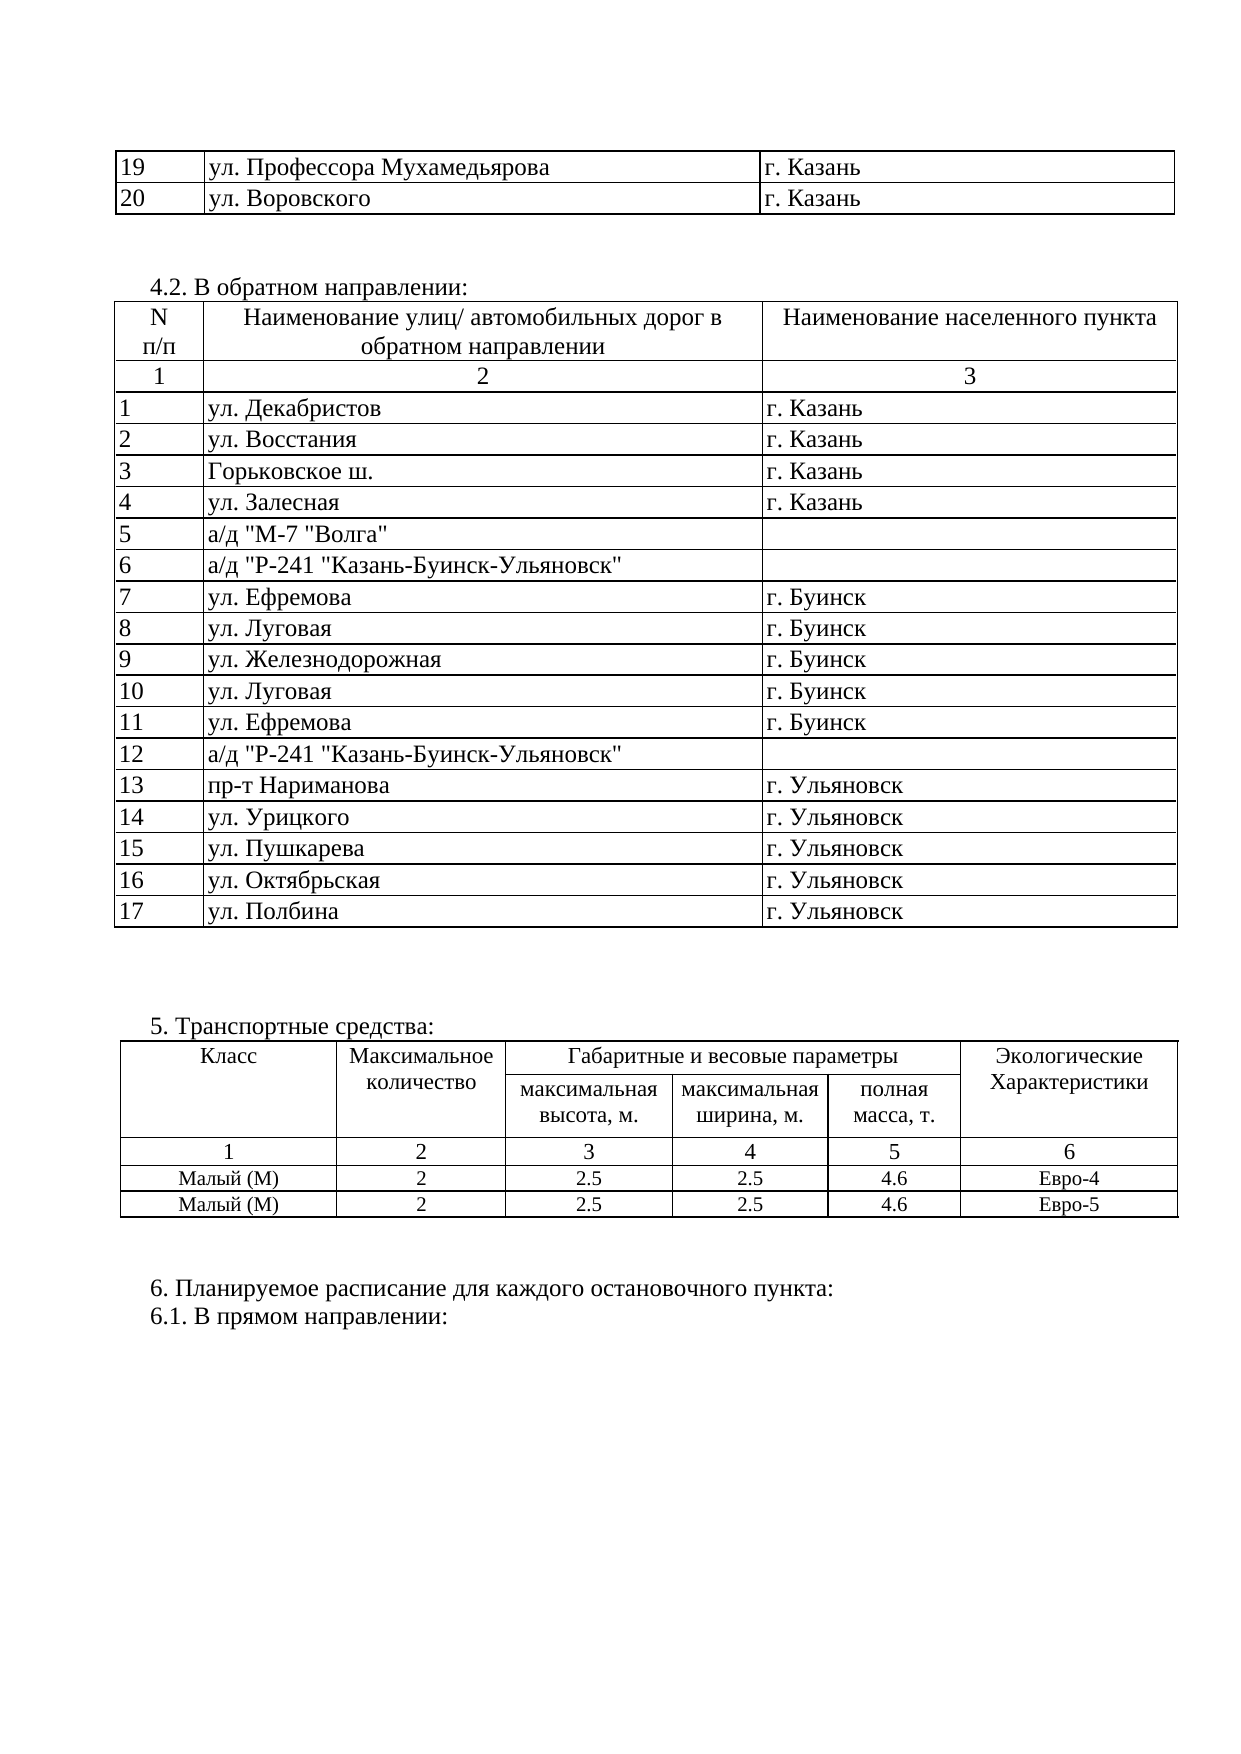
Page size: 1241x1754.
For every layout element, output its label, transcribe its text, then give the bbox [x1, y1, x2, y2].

text 5. Транспортные средства: [150, 1011, 1090, 1040]
table_cell 2.5 [673, 1166, 827, 1190]
table_header Класс [121, 1042, 336, 1137]
table_cell максимальная ширина, м. [673, 1075, 827, 1137]
table_cell полная масса, т. [829, 1075, 960, 1137]
table_cell 2.5 [673, 1192, 827, 1216]
table_cell Малый (М) [121, 1166, 336, 1190]
table_header Наименование населенного пункта [763, 302, 1177, 360]
table_cell ул. Луговая [204, 676, 762, 706]
table_cell 6 [115, 550, 203, 580]
text 6. Планируемое расписание для каждого остановочного пункта: [150, 1273, 1090, 1301]
table_cell ул. Ефремова [204, 582, 762, 611]
table_cell ул. Залесная [204, 487, 762, 517]
table_cell [763, 549, 1177, 580]
table_cell г. Ульяновск [763, 800, 1177, 832]
table_cell 2 [337, 1166, 505, 1190]
table_cell Малый (М) [121, 1192, 336, 1216]
table_cell пр-т Нариманова [204, 770, 762, 800]
table_cell 7 [115, 581, 203, 611]
table_cell г. Казань [763, 454, 1177, 486]
table_cell 2 [204, 361, 762, 391]
table_cell 2 [115, 424, 203, 454]
table_cell максимальная высота, м. [506, 1075, 672, 1137]
table_cell 4 [673, 1138, 827, 1165]
table_cell г. Ульяновск [763, 895, 1177, 926]
table_cell 1 [121, 1138, 336, 1165]
table_cell 14 [115, 801, 203, 832]
table_cell ул. Железнодорожная [204, 645, 762, 674]
table_cell 4.6 [829, 1192, 960, 1216]
table_header Экологические Характеристики [961, 1042, 1177, 1137]
table_cell г. Буинск [763, 706, 1177, 737]
table_cell 5 [829, 1138, 960, 1165]
table_cell г. Казань [761, 152, 1174, 181]
table_cell ул. Декабристов [204, 393, 762, 423]
table_cell 20 [117, 183, 204, 213]
table_cell 2.5 [506, 1166, 672, 1190]
text 6.1. В прямом направлении: [150, 1301, 1090, 1330]
table_cell ул. Профессора Мухамедьярова [205, 152, 759, 181]
table_cell г. Казань [761, 183, 1174, 213]
table_cell г. Казань [763, 486, 1177, 517]
table_cell ул. Луговая [204, 613, 762, 643]
table_cell 9 [115, 644, 203, 674]
table_cell 11 [115, 707, 203, 737]
table_header Габаритные и весовые параметры [506, 1042, 960, 1073]
table_cell 19 [117, 152, 204, 181]
table_cell 17 [115, 896, 203, 926]
table_cell г. Буинск [763, 611, 1177, 643]
table_cell ул. Полбина [204, 896, 762, 926]
table_cell ул. Воровского [205, 183, 759, 213]
table_header Максимальное количество [337, 1042, 505, 1137]
table_cell 1 [115, 392, 203, 423]
table_cell 10 [115, 675, 203, 706]
table_cell 3 [763, 360, 1177, 391]
table_cell 2 [337, 1192, 505, 1216]
table_cell 12 [115, 738, 203, 769]
table_cell г. Буинск [763, 674, 1177, 706]
table_cell 3 [115, 455, 203, 486]
table_cell [763, 517, 1177, 548]
table_cell ул. Пушкарева [204, 833, 762, 863]
table_cell г. Буинск [763, 643, 1177, 674]
table_cell Евро-4 [961, 1166, 1177, 1190]
table_cell г. Ульяновск [763, 769, 1177, 800]
table_cell а/д "М-7 "Волга" [204, 519, 762, 548]
table_cell 16 [115, 864, 203, 894]
table_cell ул. Урицкого [204, 802, 762, 832]
table_cell 4.6 [829, 1166, 960, 1190]
table_cell 2.5 [506, 1192, 672, 1216]
table_cell 15 [115, 833, 203, 863]
text 4.2. В обратном направлении: [150, 272, 1090, 301]
table_cell 13 [115, 770, 203, 800]
table_cell г. Буинск [763, 580, 1177, 611]
table_header N п/п [115, 302, 203, 360]
table_cell 8 [115, 613, 203, 643]
table_header Наименование улиц/ автомобильных дорог в обратном направлении [204, 302, 762, 360]
table_cell 4 [115, 487, 203, 517]
table_cell 3 [506, 1138, 672, 1165]
table_cell ул. Ефремова [204, 707, 762, 737]
table_cell 2 [337, 1138, 505, 1165]
table_cell [763, 737, 1177, 769]
table_cell 6 [961, 1138, 1177, 1165]
table_cell г. Казань [763, 423, 1177, 454]
table_cell г. Казань [763, 391, 1177, 423]
table_cell Евро-5 [961, 1192, 1177, 1216]
table_cell а/д "Р-241 "Казань-Буинск-Ульяновск" [204, 739, 762, 769]
table_cell г. Ульяновск [763, 832, 1177, 863]
table_cell Горьковское ш. [204, 456, 762, 486]
table_cell 5 [115, 518, 203, 548]
table_cell ул. Октябрьская [204, 865, 762, 894]
table_cell г. Ульяновск [763, 863, 1177, 894]
table_cell 1 [115, 361, 203, 391]
table_cell ул. Восстания [204, 424, 762, 454]
table_cell а/д "Р-241 "Казань-Буинск-Ульяновск" [204, 550, 762, 580]
